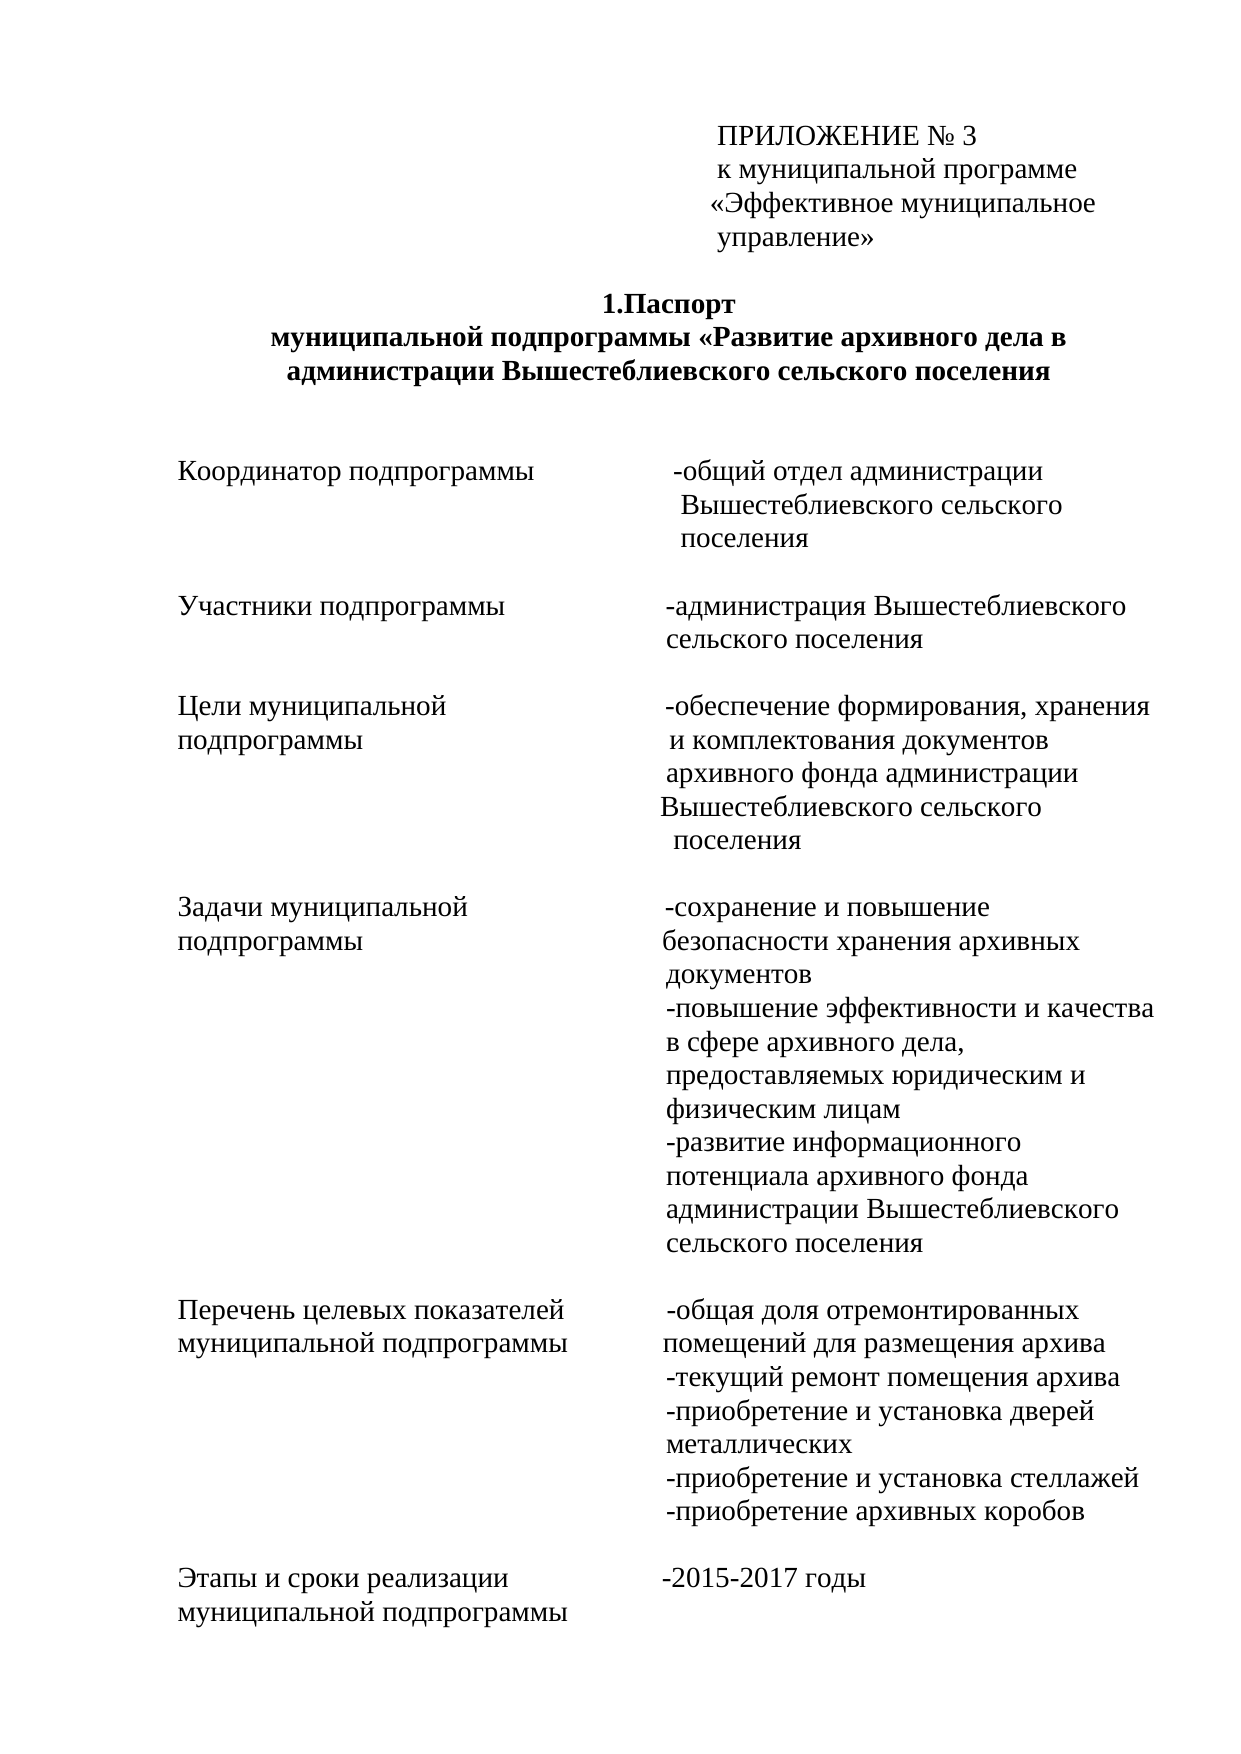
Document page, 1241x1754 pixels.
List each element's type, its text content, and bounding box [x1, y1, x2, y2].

text Перечень целевых показателей -общая доля отремонтированных [177, 1292, 1160, 1326]
text -развитие информационного [177, 1124, 1160, 1158]
text потенциала архивного фонда [177, 1158, 1160, 1191]
text 1.Паспорт [177, 286, 1160, 319]
text в сфере архивного дела, [177, 1024, 1160, 1057]
text Задачи муниципальной -сохранение и повышение [177, 889, 1160, 923]
text металлических [177, 1426, 1160, 1460]
text Вышестеблиевского сельского [177, 789, 1160, 822]
text сельского поселения [177, 621, 1160, 655]
text муниципальной подпрограммы [177, 1594, 1160, 1627]
text Координатор подпрограммы -общий отдел администрации [177, 453, 1160, 487]
text к муниципальной программе [177, 152, 1160, 185]
text управление» [177, 219, 1160, 252]
text поселения [177, 822, 1160, 856]
text подпрограммы и комплектования документов [177, 722, 1160, 755]
text физическим лицам [177, 1091, 1160, 1124]
text Этапы и сроки реализации -2015-2017 годы [177, 1560, 1160, 1594]
text -приобретение и установка стеллажей [177, 1460, 1160, 1493]
text Участники подпрограммы -администрация Вышестеблиевского [177, 588, 1160, 621]
text подпрограммы безопасности хранения архивных [177, 923, 1160, 957]
text -приобретение и установка дверей [177, 1393, 1160, 1426]
text документов [177, 957, 1160, 990]
text ПРИЛОЖЕНИЕ № 3 [177, 118, 1160, 152]
text -повышение эффективности и качества [177, 990, 1160, 1024]
text поселения [177, 521, 1160, 554]
text -текущий ремонт помещения архива [177, 1359, 1160, 1393]
text муниципальной подпрограммы «Развитие архивного дела в администрации Вышестеблиевского сельского поселения [177, 319, 1160, 386]
text сельского поселения [177, 1225, 1160, 1258]
text «Эффективное муниципальное [177, 185, 1160, 219]
text администрации Вышестеблиевского [177, 1191, 1160, 1225]
text Цели муниципальной -обеспечение формирования, хранения [177, 688, 1160, 722]
text муниципальной подпрограммы помещений для размещения архива [177, 1326, 1160, 1359]
text архивного фонда администрации [177, 755, 1160, 789]
text предоставляемых юридическим и [177, 1057, 1160, 1091]
text -приобретение архивных коробов [177, 1493, 1160, 1527]
text Вышестеблиевского сельского [177, 487, 1160, 521]
